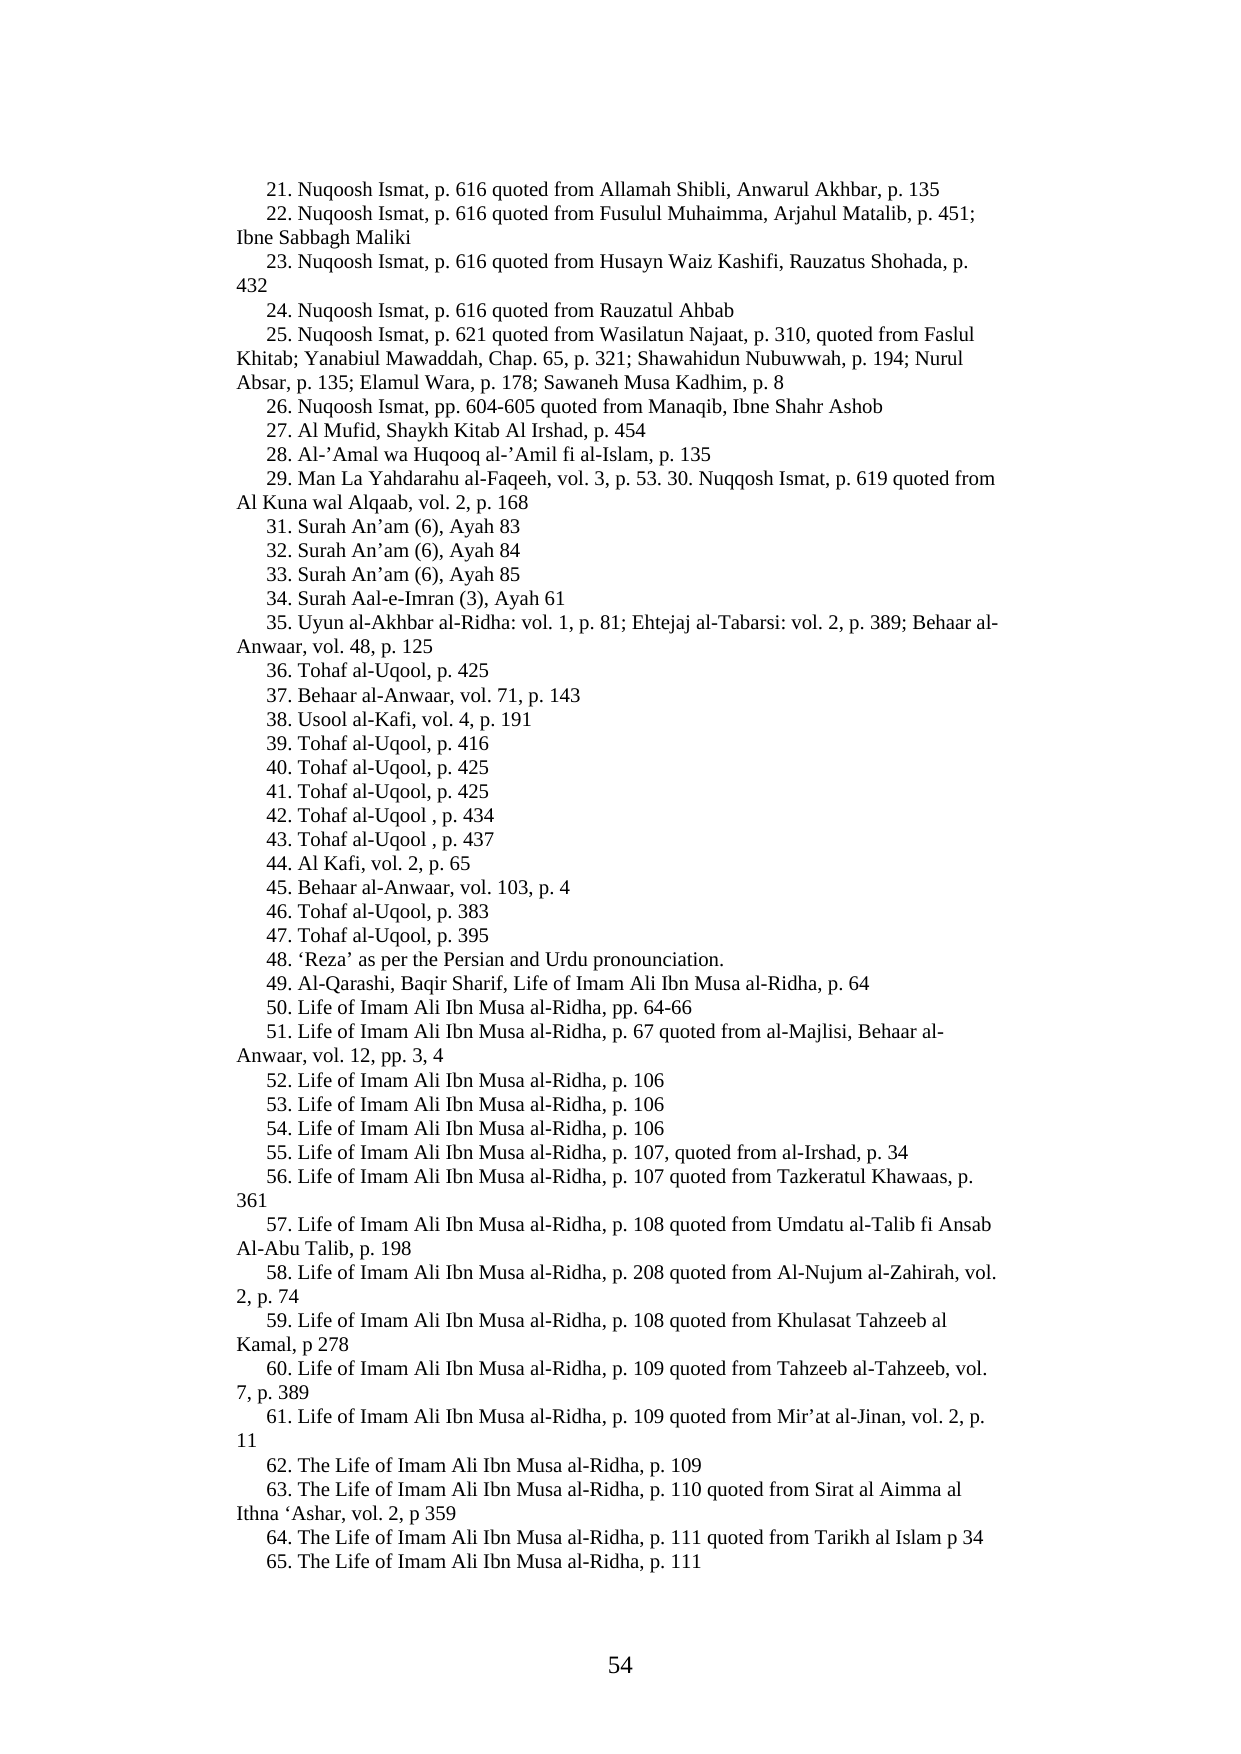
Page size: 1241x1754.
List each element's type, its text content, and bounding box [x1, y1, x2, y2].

text 65. The Life of Imam Ali Ibn Musa al-Ridha, p. 111 [236, 1549, 1004, 1573]
text 21. Nuqoosh Ismat, p. 616 quoted from Allamah Shibli, Anwarul Akhbar, p. 135 [236, 177, 1004, 201]
text 47. Tohaf al-Uqool, p. 395 [236, 923, 1004, 947]
text 22. Nuqoosh Ismat, p. 616 quoted from Fusulul Muhaimma, Arjahul Matalib, p. 451; Ibne Sabbagh Maliki [236, 201, 1004, 249]
text 64. The Life of Imam Ali Ibn Musa al-Ridha, p. 111 quoted from Tarikh al Islam p 34 [236, 1525, 1004, 1549]
text 24. Nuqoosh Ismat, p. 616 quoted from Rauzatul Ahbab [236, 297, 1004, 322]
text 32. Surah An’am (6), Ayah 84 [236, 538, 1004, 562]
text 37. Behaar al-Anwaar, vol. 71, p. 143 [236, 682, 1004, 707]
text 33. Surah An’am (6), Ayah 85 [236, 562, 1004, 586]
text 55. Life of Imam Ali Ibn Musa al-Ridha, p. 107, quoted from al-Irshad, p. 34 [236, 1140, 1004, 1164]
text 28. Al-’Amal wa Huqooq al-’Amil fi al-Islam, p. 135 [236, 442, 1004, 466]
text 42. Tohaf al-Uqool , p. 434 [236, 803, 1004, 827]
text 40. Tohaf al-Uqool, p. 425 [236, 755, 1004, 779]
text 51. Life of Imam Ali Ibn Musa al-Ridha, p. 67 quoted from al-Majlisi, Behaar al-Anwaar, vol. 12, pp. 3, 4 [236, 1019, 1004, 1067]
text 34. Surah Aal-e-Imran (3), Ayah 61 [236, 586, 1004, 610]
text 29. Man La Yahdarahu al-Faqeeh, vol. 3, p. 53. 30. Nuqqosh Ismat, p. 619 quoted from Al Kuna wal Alqaab, vol. 2, p. 168 [236, 466, 1004, 514]
text 26. Nuqoosh Ismat, pp. 604-605 quoted from Manaqib, Ibne Shahr Ashob [236, 394, 1004, 418]
text 27. Al Mufid, Shaykh Kitab Al Irshad, p. 454 [236, 418, 1004, 442]
text 38. Usool al-Kafi, vol. 4, p. 191 [236, 707, 1004, 731]
text 59. Life of Imam Ali Ibn Musa al-Ridha, p. 108 quoted from Khulasat Tahzeeb al Kamal, p 278 [236, 1308, 1004, 1356]
text 35. Uyun al-Akhbar al-Ridha: vol. 1, p. 81; Ehtejaj al-Tabarsi: vol. 2, p. 389; Behaar al-Anwaar, vol. 48, p. 125 [236, 610, 1004, 658]
text 36. Tohaf al-Uqool, p. 425 [236, 658, 1004, 682]
text 45. Behaar al-Anwaar, vol. 103, p. 4 [236, 875, 1004, 899]
text 50. Life of Imam Ali Ibn Musa al-Ridha, pp. 64-66 [236, 995, 1004, 1019]
text 62. The Life of Imam Ali Ibn Musa al-Ridha, p. 109 [236, 1452, 1004, 1477]
text 31. Surah An’am (6), Ayah 83 [236, 514, 1004, 538]
text 52. Life of Imam Ali Ibn Musa al-Ridha, p. 106 [236, 1067, 1004, 1092]
text 44. Al Kafi, vol. 2, p. 65 [236, 851, 1004, 875]
text 49. Al-Qarashi, Baqir Sharif, Life of Imam Ali Ibn Musa al-Ridha, p. 64 [236, 971, 1004, 995]
text 56. Life of Imam Ali Ibn Musa al-Ridha, p. 107 quoted from Tazkeratul Khawaas, p. 361 [236, 1164, 1004, 1212]
text 43. Tohaf al-Uqool , p. 437 [236, 827, 1004, 851]
text 54. Life of Imam Ali Ibn Musa al-Ridha, p. 106 [236, 1116, 1004, 1140]
text 63. The Life of Imam Ali Ibn Musa al-Ridha, p. 110 quoted from Sirat al Aimma al Ithna ‘Ashar, vol. 2, p 359 [236, 1477, 1004, 1525]
text 53. Life of Imam Ali Ibn Musa al-Ridha, p. 106 [236, 1092, 1004, 1116]
text 39. Tohaf al-Uqool, p. 416 [236, 731, 1004, 755]
text 46. Tohaf al-Uqool, p. 383 [236, 899, 1004, 923]
text 58. Life of Imam Ali Ibn Musa al-Ridha, p. 208 quoted from Al-Nujum al-Zahirah, vol. 2, p. 74 [236, 1260, 1004, 1308]
text 57. Life of Imam Ali Ibn Musa al-Ridha, p. 108 quoted from Umdatu al-Talib fi Ansab Al-Abu Talib, p. 198 [236, 1212, 1004, 1260]
text 48. ‘Reza’ as per the Persian and Urdu pronounciation. [236, 947, 1004, 971]
text 60. Life of Imam Ali Ibn Musa al-Ridha, p. 109 quoted from Tahzeeb al-Tahzeeb, vol. 7, p. 389 [236, 1356, 1004, 1404]
text 61. Life of Imam Ali Ibn Musa al-Ridha, p. 109 quoted from Mir’at al-Jinan, vol. 2, p. 11 [236, 1404, 1004, 1452]
text 41. Tohaf al-Uqool, p. 425 [236, 779, 1004, 803]
text 25. Nuqoosh Ismat, p. 621 quoted from Wasilatun Najaat, p. 310, quoted from Faslul Khitab; Yanabiul Mawaddah, Chap. 65, p. 321; Shawahidun Nubuwwah, p. 194; Nurul Absar, p. 135; Elamul Wara, p. 178; Sawaneh Musa Kadhim, p. 8 [236, 322, 1004, 394]
text 23. Nuqoosh Ismat, p. 616 quoted from Husayn Waiz Kashifi, Rauzatus Shohada, p. 432 [236, 249, 1004, 297]
